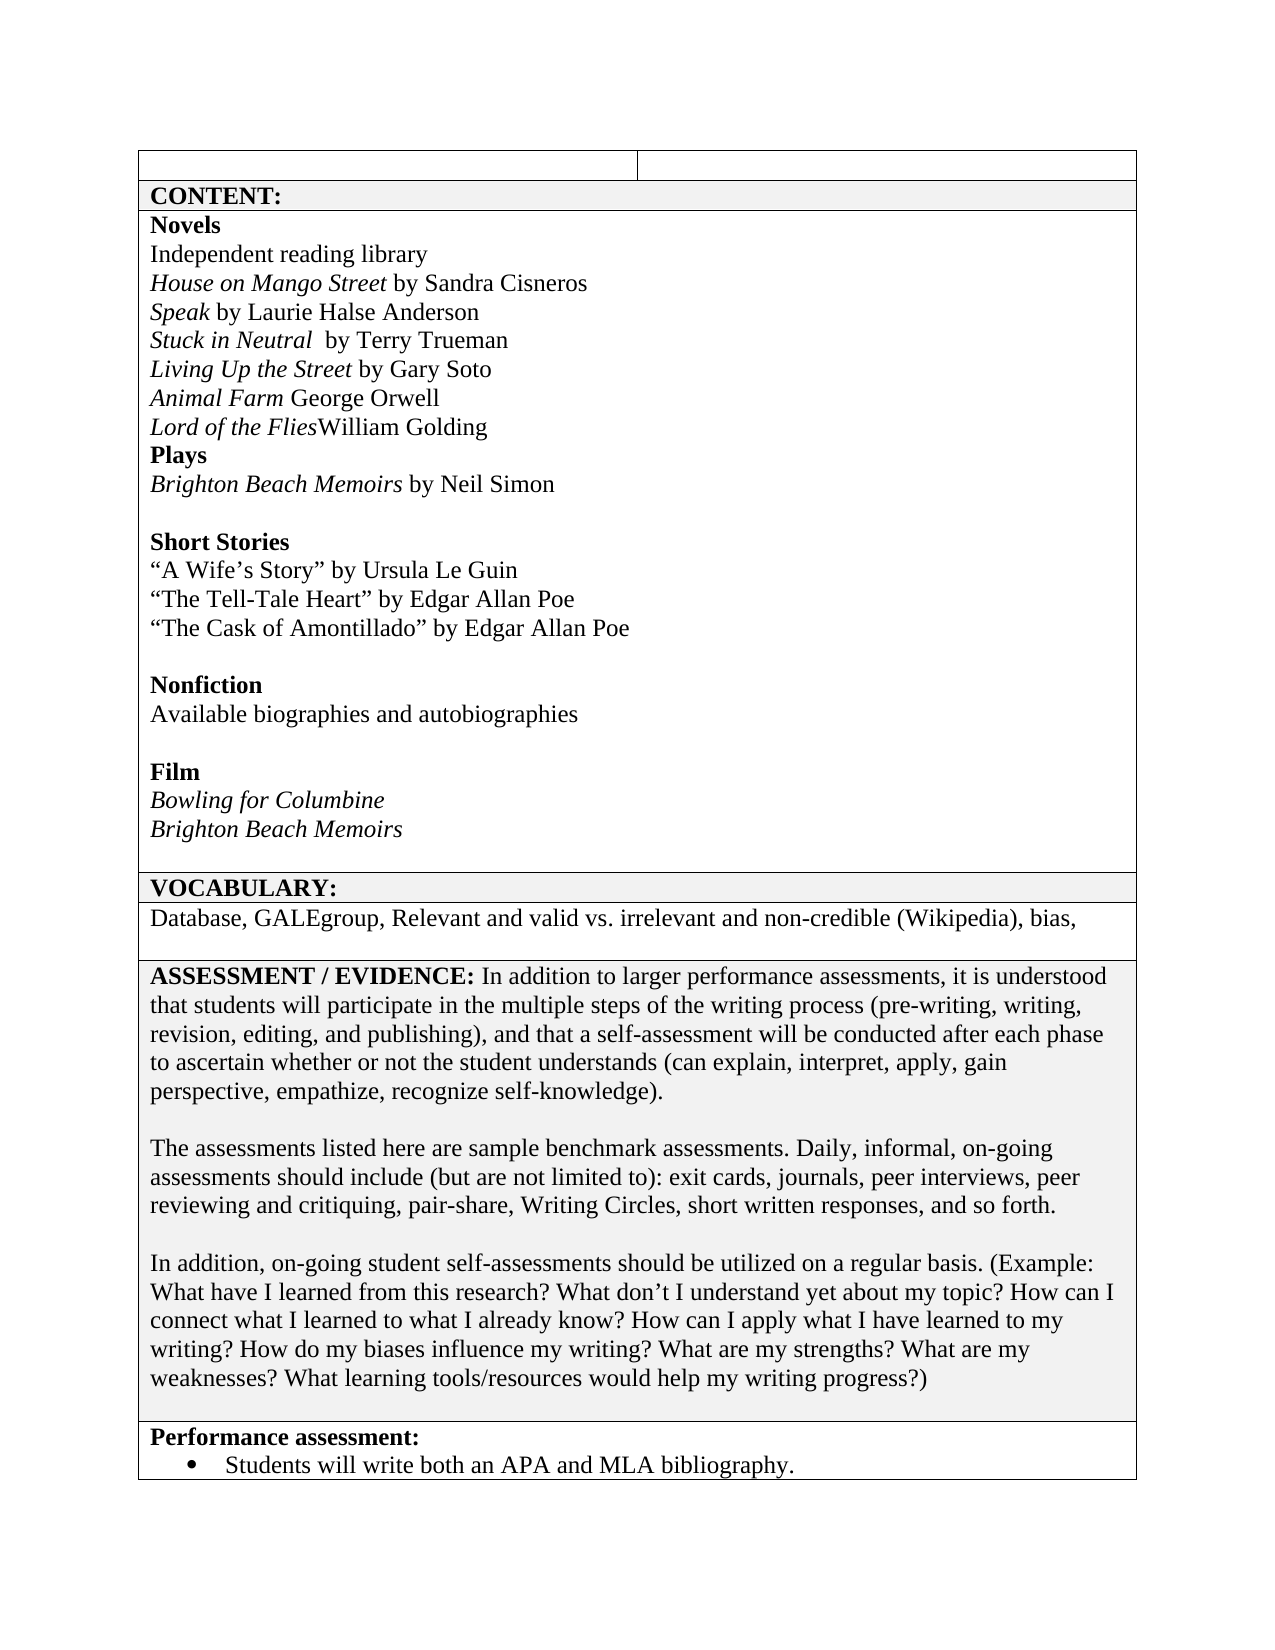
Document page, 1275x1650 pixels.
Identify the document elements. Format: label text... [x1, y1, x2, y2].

table_cell Database, GALEgroup, Relevant and valid vs. irrelevant and non-credible (Wikipedia), bias, [139, 903, 1136, 960]
table_cell VOCABULARY: [139, 873, 1136, 902]
table_cell Novels Independent reading library House on Mango Street by Sandra Cisneros Speak by Laurie Halse Anderson Stuck in Neutral by Terry Trueman Living Up the Street by Gary Soto Animal Farm George Orwell Lord of the FliesWilliam Golding Plays Brighton Beach Memoirs by Neil Simon Short Stories “A Wife’s Story” by Ursula Le Guin “The Tell-Tale Heart” by Edgar Allan Poe “The Cask of Amontillado” by Edgar Allan Poe Nonfiction Available biographies and autobiographies Film Bowling for Columbine Brighton Beach Memoirs [139, 211, 1136, 872]
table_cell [139, 151, 637, 180]
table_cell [638, 151, 1136, 180]
table_cell ASSESSMENT / EVIDENCE: In addition to larger performance assessments, it is understood that students will participate in the multiple steps of the writing process (pre-writing, writing, revision, editing, and publishing), and that a self-assessment will be conducted after each phase to ascertain whether or not the student understands (can explain, interpret, apply, gain perspective, empathize, recognize self-knowledge). The assessments listed here are sample benchmark assessments. Daily, informal, on-going assessments should include (but are not limited to): exit cards, journals, peer interviews, peer reviewing and critiquing, pair-share, Writing Circles, short written responses, and so forth. In addition, on-going student self-assessments should be utilized on a regular basis. (Example: What have I learned from this research? What don’t I understand yet about my topic? How can I connect what I learned to what I already know? How can I apply what I have learned to my writing? How do my biases influence my writing? What are my strengths? What are my weaknesses? What learning tools/resources would help my writing progress?) [139, 961, 1136, 1421]
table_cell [139, 1422, 1136, 1479]
table_cell CONTENT: [139, 181, 1136, 209]
